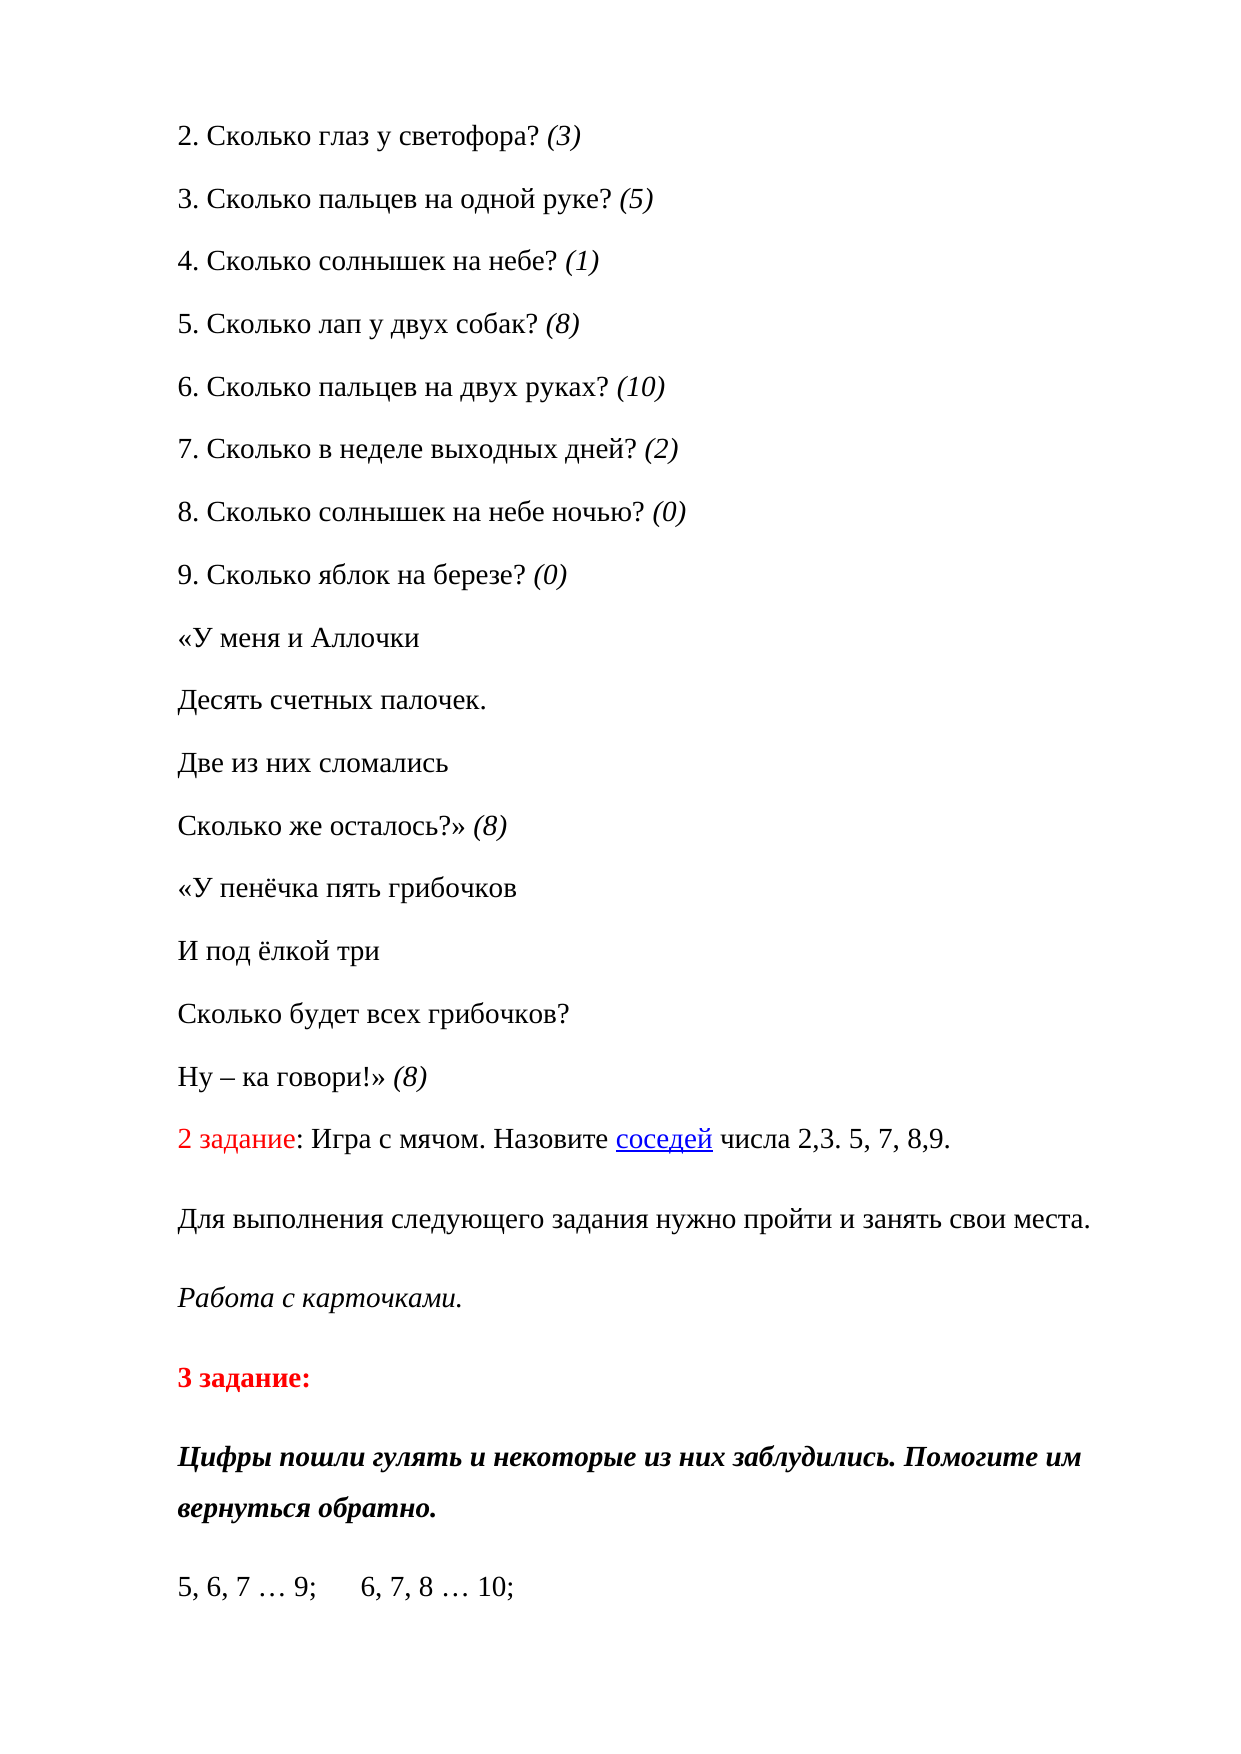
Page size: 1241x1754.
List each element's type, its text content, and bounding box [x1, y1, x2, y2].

text Ну – ка говори!» (8) [177, 1059, 1152, 1092]
text 9. Сколько яблок на березе? (0) [177, 557, 1152, 591]
text 5. Сколько лап у двух собак? (8) [177, 306, 1152, 340]
text Работа с карточками. [177, 1280, 1152, 1314]
text 8. Сколько солнышек на небе ночью? (0) [177, 494, 1152, 528]
text Цифры пошли гулять и некоторые из них заблудились. Помогите им вернуться обратно. [177, 1439, 1152, 1523]
text Сколько же осталось?» (8) [177, 808, 1152, 841]
text 3. Сколько пальцев на одной руке? (5) [177, 181, 1152, 214]
text 3 задание: [177, 1360, 1152, 1393]
text 7. Сколько в неделе выходных дней? (2) [177, 432, 1152, 465]
text Сколько будет всех грибочков? [177, 996, 1152, 1029]
text 5, 6, 7 … 9; 6, 7, 8 … 10; [177, 1569, 1152, 1603]
text «У пенёчка пять грибочков [177, 871, 1152, 904]
text 2. Сколько глаз у светофора? (3) [177, 118, 1152, 152]
text «У меня и Аллочки [177, 620, 1152, 653]
text Две из них сломались [177, 745, 1152, 779]
text 2 задание: Игра с мячом. Назовите соседей числа 2,3. 5, 7, 8,9. [177, 1121, 1152, 1155]
text Десять счетных палочек. [177, 682, 1152, 716]
text 6. Сколько пальцев на двух руках? (10) [177, 369, 1152, 402]
text Для выполнения следующего задания нужно пройти и занять свои места. [177, 1201, 1152, 1234]
text И под ёлкой три [177, 933, 1152, 967]
text 4. Сколько солнышек на небе? (1) [177, 243, 1152, 277]
